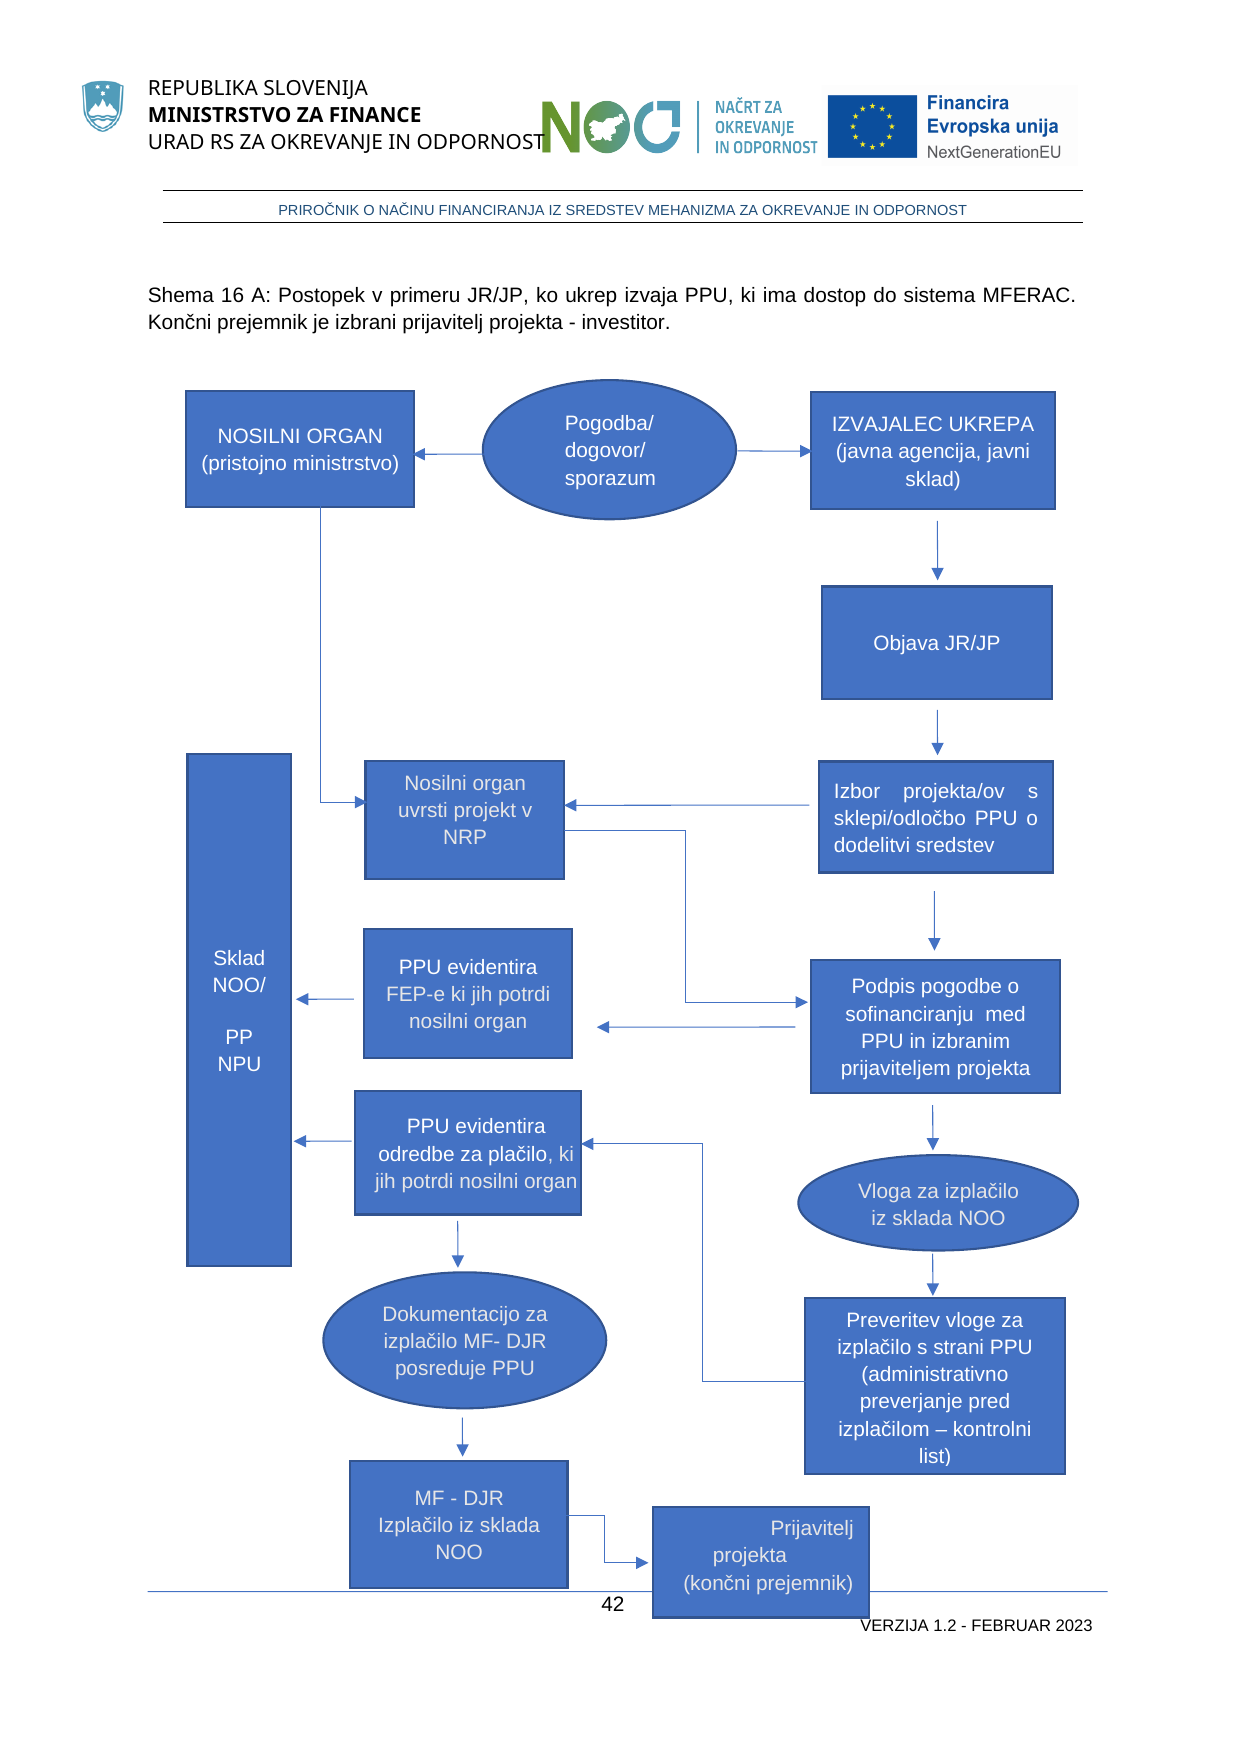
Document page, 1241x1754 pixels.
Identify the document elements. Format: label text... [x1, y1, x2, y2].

picture [76, 75, 127, 132]
picture [542, 95, 818, 155]
text Shema 16 A: Postopek v primeru JR/JP, ko ukrep izvaja PPU, ki ima dostop do sistema MFERAC. Končni prejemnik je izbrani prijavitelj projekta - investitor. [148, 281, 1078, 335]
picture [821, 85, 1078, 166]
